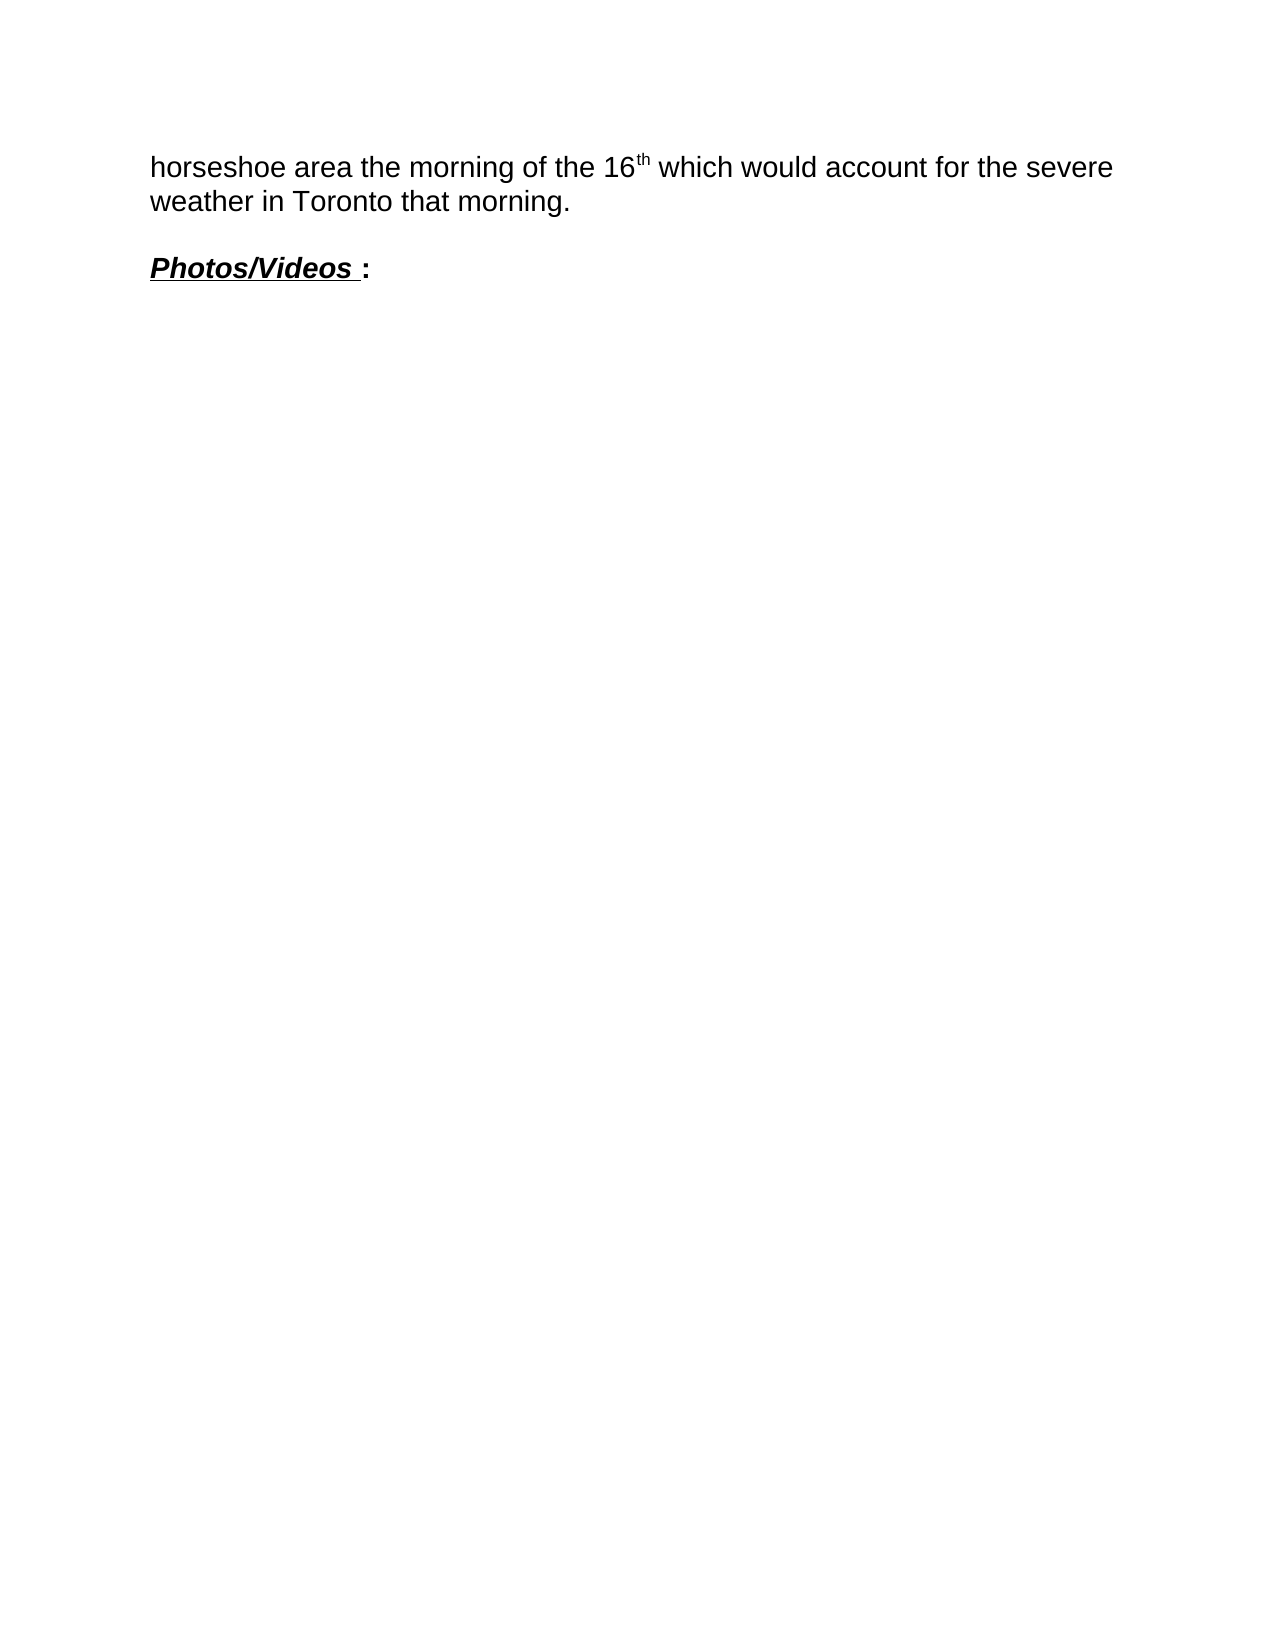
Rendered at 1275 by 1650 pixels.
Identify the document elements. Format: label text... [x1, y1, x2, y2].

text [150, 150, 1125, 217]
text Photos/Videos : [150, 251, 1125, 284]
